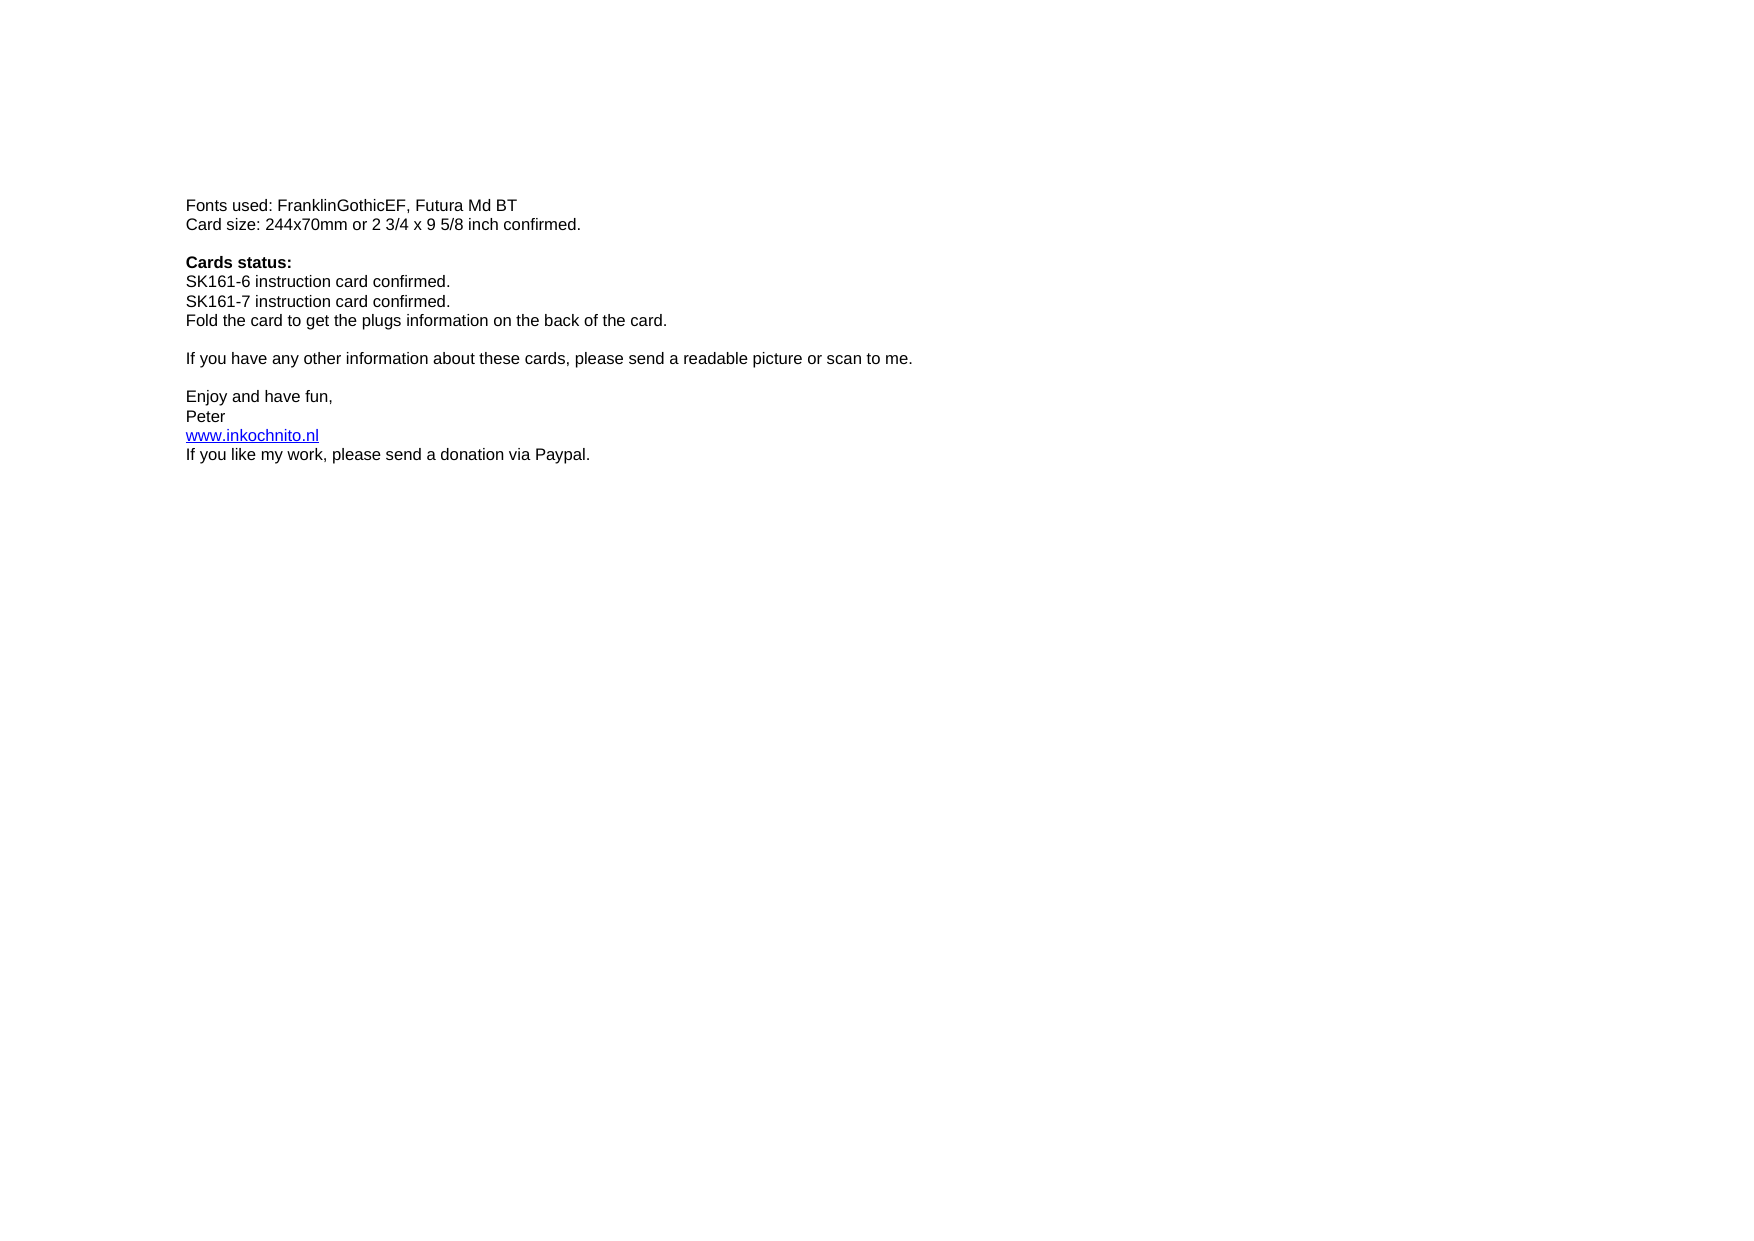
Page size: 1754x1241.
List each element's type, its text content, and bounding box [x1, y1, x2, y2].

text If you like my work, please send a donation via Paypal. [186, 445, 1606, 464]
text SK161-7 instruction card confirmed. [186, 291, 1606, 311]
text Fonts used: FranklinGothicEF, Futura Md BT [186, 196, 1606, 215]
text www.inkochnito.nl [186, 426, 1606, 445]
text Peter [186, 406, 1606, 426]
text Cards status: [186, 253, 1606, 272]
text Card size: 244x70mm or 2 3/4 x 9 5/8 inch confirmed. [186, 215, 1606, 234]
text Fold the card to get the plugs information on the back of the card. [186, 311, 1606, 330]
text Enjoy and have fun, [186, 387, 1606, 406]
text If you have any other information about these cards, please send a readable picture or scan to me. [186, 349, 1606, 368]
text SK161-6 instruction card confirmed. [186, 272, 1606, 291]
